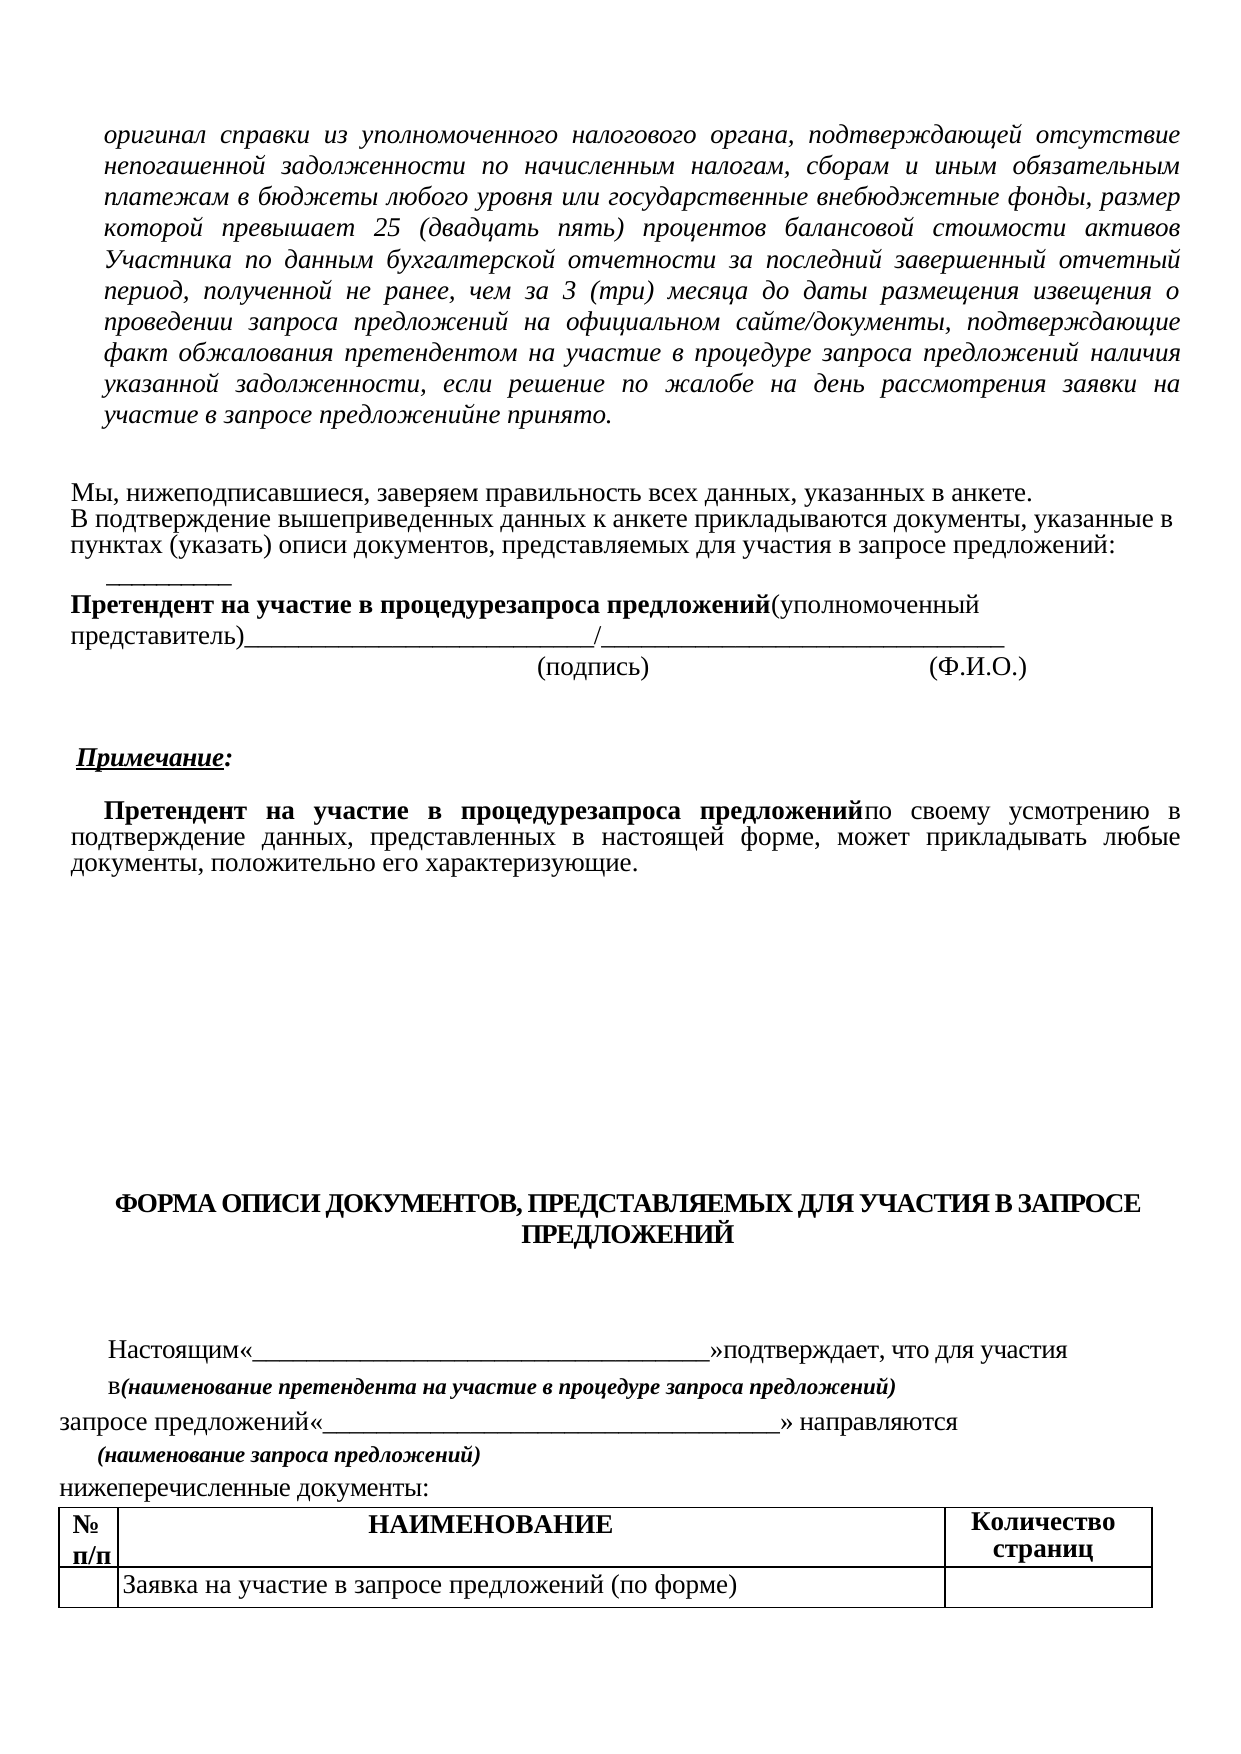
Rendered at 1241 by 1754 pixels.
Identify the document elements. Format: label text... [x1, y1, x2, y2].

text Настоящим«__________________________________»подтверждает, что для участия в(наименование претендента на участие в процедуре запроса предложений) [108, 1333, 1181, 1400]
text нижеперечисленные документы: [59, 1471, 1181, 1502]
text (наименование запроса предложений) [59, 1441, 1181, 1467]
text (подпись) (Ф.И.О.) [70, 650, 1181, 681]
list оригинал справки из уполномоченного налогового органа, подтверждающей отсутствие непогашенной задолженности по начисленным налогам, сборам и иным обязательным платежам в бюджеты любого уровня или государственные внебюджетные фонды, размер которой превышает 25 (двадцать пять) процентов балансовой стоимости активов Участника по данным бухгалтерской отчетности за последний завершенный отчетный период, полученной не ранее, чем за 3 (три) месяца до даты размещения извещения о проведении запроса предложений на официальном сайте/документы, подтверждающие факт обжалования претендентом на участие в процедуре запроса предложений наличия указанной задолженности, если решение по жалобе на день рассмотрения заявки на участие в запросе предложенийне принято. [103, 118, 1181, 429]
table_cell [946, 1568, 1151, 1607]
text запросе предложений«__________________________________» направляются [59, 1405, 1181, 1436]
text Претендент на участие в процедурезапроса предложенийпо своему усмотрению в подтверждение данных, представленных в настоящей форме, может прикладывать любые документы, положительно его характеризующие. [71, 799, 1181, 876]
table_cell [60, 1568, 117, 1607]
text Мы, нижеподписавшиеся, заверяем правильность всех данных, указанных в анкете. [71, 481, 1181, 507]
text ФОРМА ОПИСИ ДОКУМЕНТОВ, ПРЕДСТАВЛЯЕМЫХ ДЛЯ УЧАСТИЯ В ЗАПРОСЕ ПРЕДЛОЖЕНИЙ [75, 1187, 1181, 1250]
text В подтверждение вышеприведенных данных к анкете прикладываются документы, указанные в пунктах (указать) описи документов, представляемых для участия в запросе предложений: [70, 507, 1181, 559]
text Претендент на участие в процедурезапроса предложений(уполномоченный представитель)__________________________/______________________________ [70, 588, 1181, 650]
table_header НАИМЕНОВАНИЕ [119, 1508, 944, 1566]
text Примечание: [76, 741, 1181, 772]
table_header Количество страниц [946, 1508, 1151, 1566]
